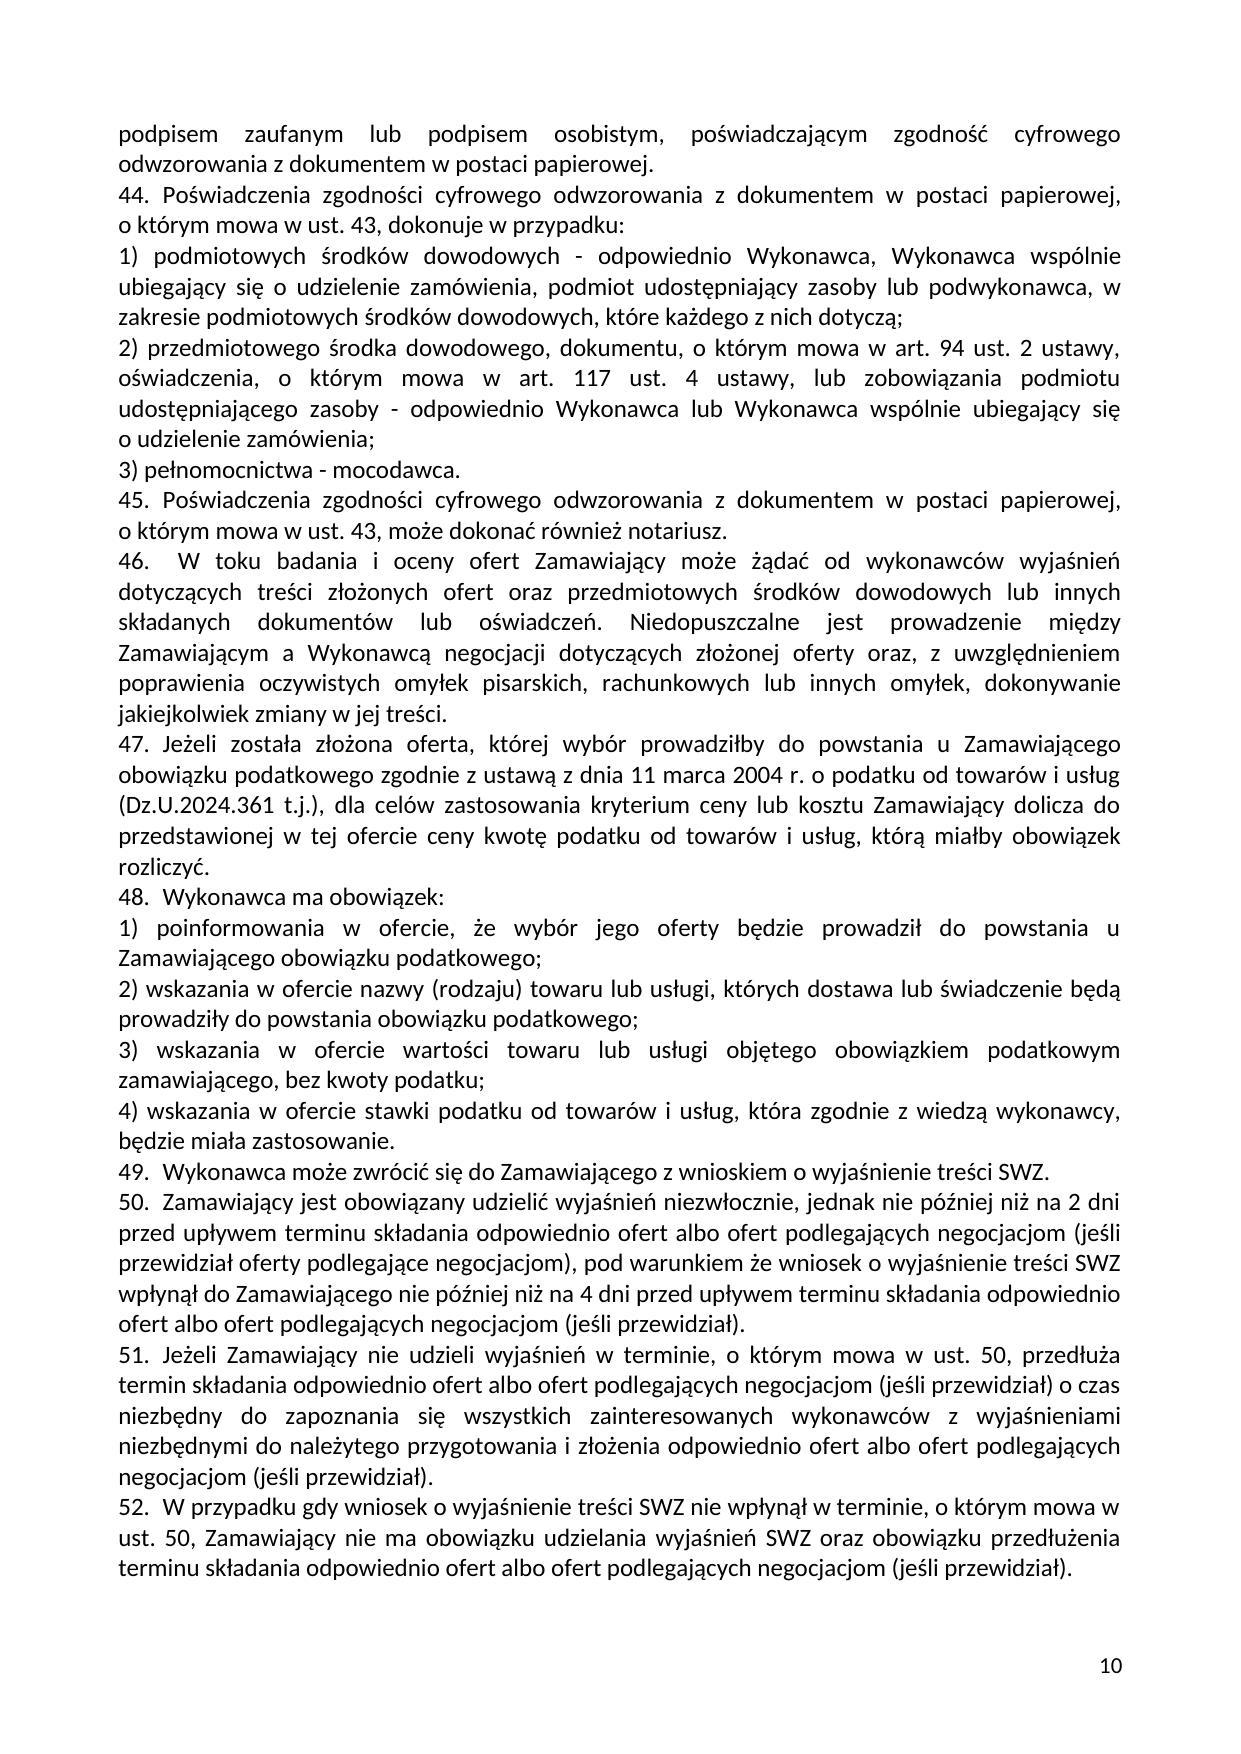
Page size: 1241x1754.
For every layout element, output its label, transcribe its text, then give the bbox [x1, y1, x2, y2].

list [118, 118, 1122, 179]
list Poświadczenia zgodności cyfrowego odwzorowania z dokumentem w postaci papierowej, o którym mowa w ust. 43, dokonuje w przypadku: [118, 179, 1122, 240]
text 3) wskazania w ofercie wartości towaru lub usługi objętego obowiązkiem podatkowym zamawiającego, bez kwoty podatku; [118, 1034, 1122, 1095]
list W przypadku gdy wniosek o wyjaśnienie treści SWZ nie wpłynął w terminie, o którym mowa w ust. 50, Zamawiający nie ma obowiązku udzielania wyjaśnień SWZ oraz obowiązku przedłużenia terminu składania odpowiednio ofert albo ofert podlegających negocjacjom (jeśli przewidział). [118, 1492, 1122, 1583]
list W toku badania i oceny ofert Zamawiający może żądać od wykonawców wyjaśnień dotyczących treści złożonych ofert oraz przedmiotowych środków dowodowych lub innych składanych dokumentów lub oświadczeń. Niedopuszczalne jest prowadzenie między Zamawiającym a Wykonawcą negocjacji dotyczących złożonej oferty oraz, z uwzględnieniem poprawienia oczywistych omyłek pisarskich, rachunkowych lub innych omyłek, dokonywanie jakiejkolwiek zmiany w jej treści. [118, 545, 1122, 728]
text 1) poinformowania w ofercie, że wybór jego oferty będzie prowadził do powstania u Zamawiającego obowiązku podatkowego; [118, 912, 1122, 973]
list Jeżeli Zamawiający nie udzieli wyjaśnień w terminie, o którym mowa w ust. 50, przedłuża termin składania odpowiednio ofert albo ofert podlegających negocjacjom (jeśli przewidział) o czas niezbędny do zapoznania się wszystkich zainteresowanych wykonawców z wyjaśnieniami niezbędnymi do należytego przygotowania i złożenia odpowiednio ofert albo ofert podlegających negocjacjom (jeśli przewidział). [118, 1339, 1122, 1492]
list Poświadczenia zgodności cyfrowego odwzorowania z dokumentem w postaci papierowej, o którym mowa w ust. 43, może dokonać również notariusz. [118, 484, 1122, 545]
text 2) wskazania w ofercie nazwy (rodzaju) towaru lub usługi, których dostawa lub świadczenie będą prowadziły do powstania obowiązku podatkowego; [118, 973, 1122, 1034]
text 4) wskazania w ofercie stawki podatku od towarów i usług, która zgodnie z wiedzą wykonawcy, będzie miała zastosowanie. [118, 1095, 1122, 1156]
list Jeżeli została złożona oferta, której wybór prowadziłby do powstania u Zamawiającego obowiązku podatkowego zgodnie z ustawą z dnia 11 marca 2004 r. o podatku od towarów i usług (Dz.U.2024.361 t.j.), dla celów zastosowania kryterium ceny lub kosztu Zamawiający dolicza do przedstawionej w tej ofercie ceny kwotę podatku od towarów i usług, którą miałby obowiązek rozliczyć. [118, 728, 1122, 881]
list Zamawiający jest obowiązany udzielić wyjaśnień niezwłocznie, jednak nie później niż na 2 dni przed upływem terminu składania odpowiednio ofert albo ofert podlegających negocjacjom (jeśli przewidział oferty podlegające negocjacjom), pod warunkiem że wniosek o wyjaśnienie treści SWZ wpłynął do Zamawiającego nie później niż na 4 dni przed upływem terminu składania odpowiednio ofert albo ofert podlegających negocjacjom (jeśli przewidział). [118, 1186, 1122, 1339]
text 3) pełnomocnictwa - mocodawca. [118, 454, 1122, 484]
text 1) podmiotowych środków dowodowych - odpowiednio Wykonawca, Wykonawca wspólnie ubiegający się o udzielenie zamówienia, podmiot udostępniający zasoby lub podwykonawca, w zakresie podmiotowych środków dowodowych, które każdego z nich dotyczą; [118, 240, 1122, 332]
list Wykonawca ma obowiązek: [118, 881, 1122, 912]
text 2) przedmiotowego środka dowodowego, dokumentu, o którym mowa w art. 94 ust. 2 ustawy, oświadczenia, o którym mowa w art. 117 ust. 4 ustawy, lub zobowiązania podmiotu udostępniającego zasoby - odpowiednio Wykonawca lub Wykonawca wspólnie ubiegający się o udzielenie zamówienia; [118, 332, 1122, 454]
list Wykonawca może zwrócić się do Zamawiającego z wnioskiem o wyjaśnienie treści SWZ. [118, 1156, 1122, 1186]
